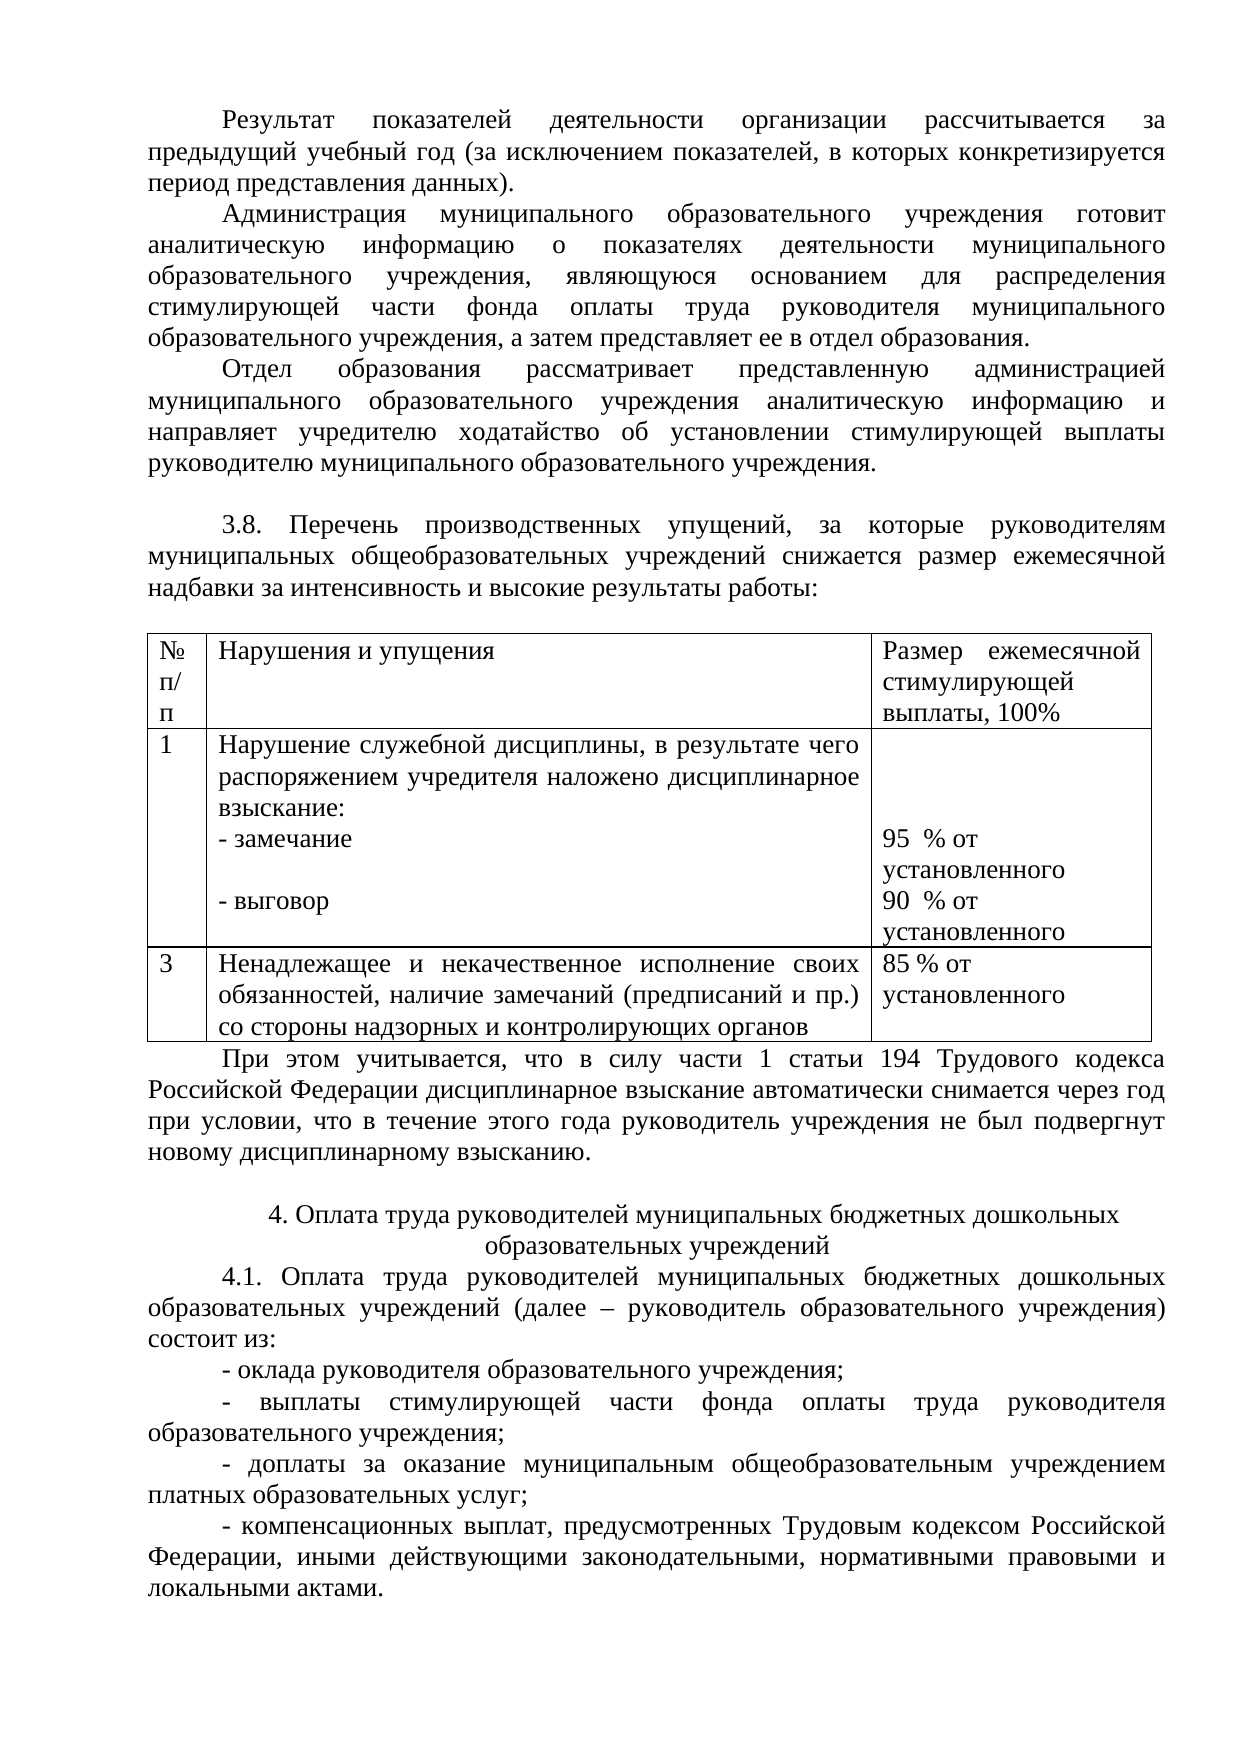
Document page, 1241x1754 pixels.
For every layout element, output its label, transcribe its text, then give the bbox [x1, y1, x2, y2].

table_cell 95 % от установленного 90 % от установленного [872, 729, 1151, 946]
table_header Размер ежемесячной стимулирующей выплаты, 100% [872, 634, 1151, 727]
text Отдел образования рассматривает представленную администрацией муниципального образовательного учреждения аналитическую информацию и направляет учредителю ходатайство об установлении стимулирующей выплаты руководителю муниципального образовательного учреждения. [148, 353, 1167, 477]
table_cell 3 [148, 948, 206, 1041]
text - выплаты стимулирующей части фонда оплаты труда руководителя образовательного учреждения; [148, 1384, 1167, 1447]
text - доплаты за оказание муниципальным общеобразовательным учреждением платных образовательных услуг; [148, 1447, 1167, 1509]
table_cell 85 % от установленного [872, 948, 1151, 1041]
table_header № п/п [148, 634, 206, 727]
text 3.8. Перечень производственных упущений, за которые руководителям муниципальных общеобразовательных учреждений снижается размер ежемесячной надбавки за интенсивность и высокие результаты работы: [148, 508, 1167, 602]
table_cell Ненадлежащее и некачественное исполнение своих обязанностей, наличие замечаний (предписаний и пр.) со стороны надзорных и контролирующих органов [207, 948, 871, 1041]
text При этом учитывается, что в силу части 1 статьи 194 Трудового кодекса Российской Федерации дисциплинарное взыскание автоматически снимается через год при условии, что в течение этого года руководитель учреждения не был подвергнут новому дисциплинарному взысканию. [148, 1042, 1167, 1167]
table_cell Нарушение служебной дисциплины, в результате чего распоряжением учредителя наложено дисциплинарное взыскание: - замечание - выговор [207, 729, 871, 946]
text - оклада руководителя образовательного учреждения; [148, 1353, 1167, 1384]
text 4. Оплата труда руководителей муниципальных бюджетных дошкольных образовательных учреждений [148, 1198, 1167, 1260]
text - компенсационных выплат, предусмотренных Трудовым кодексом Российской Федерации, иными действующими законодательными, нормативными правовыми и локальными актами. [148, 1509, 1167, 1603]
table_header Нарушения и упущения [207, 634, 871, 727]
text Результат показателей деятельности организации рассчитывается за предыдущий учебный год (за исключением показателей, в которых конкретизируется период представления данных). [148, 103, 1167, 197]
text Администрация муниципального образовательного учреждения готовит аналитическую информацию о показателях деятельности муниципального образовательного учреждения, являющуюся основанием для распределения стимулирующей части фонда оплаты труда руководителя муниципального образовательного учреждения, а затем представляет ее в отдел образования. [148, 197, 1167, 353]
table_cell 1 [148, 729, 206, 946]
text 4.1. Оплата труда руководителей муниципальных бюджетных дошкольных образовательных учреждений (далее – руководитель образовательного учреждения) состоит из: [148, 1260, 1167, 1353]
